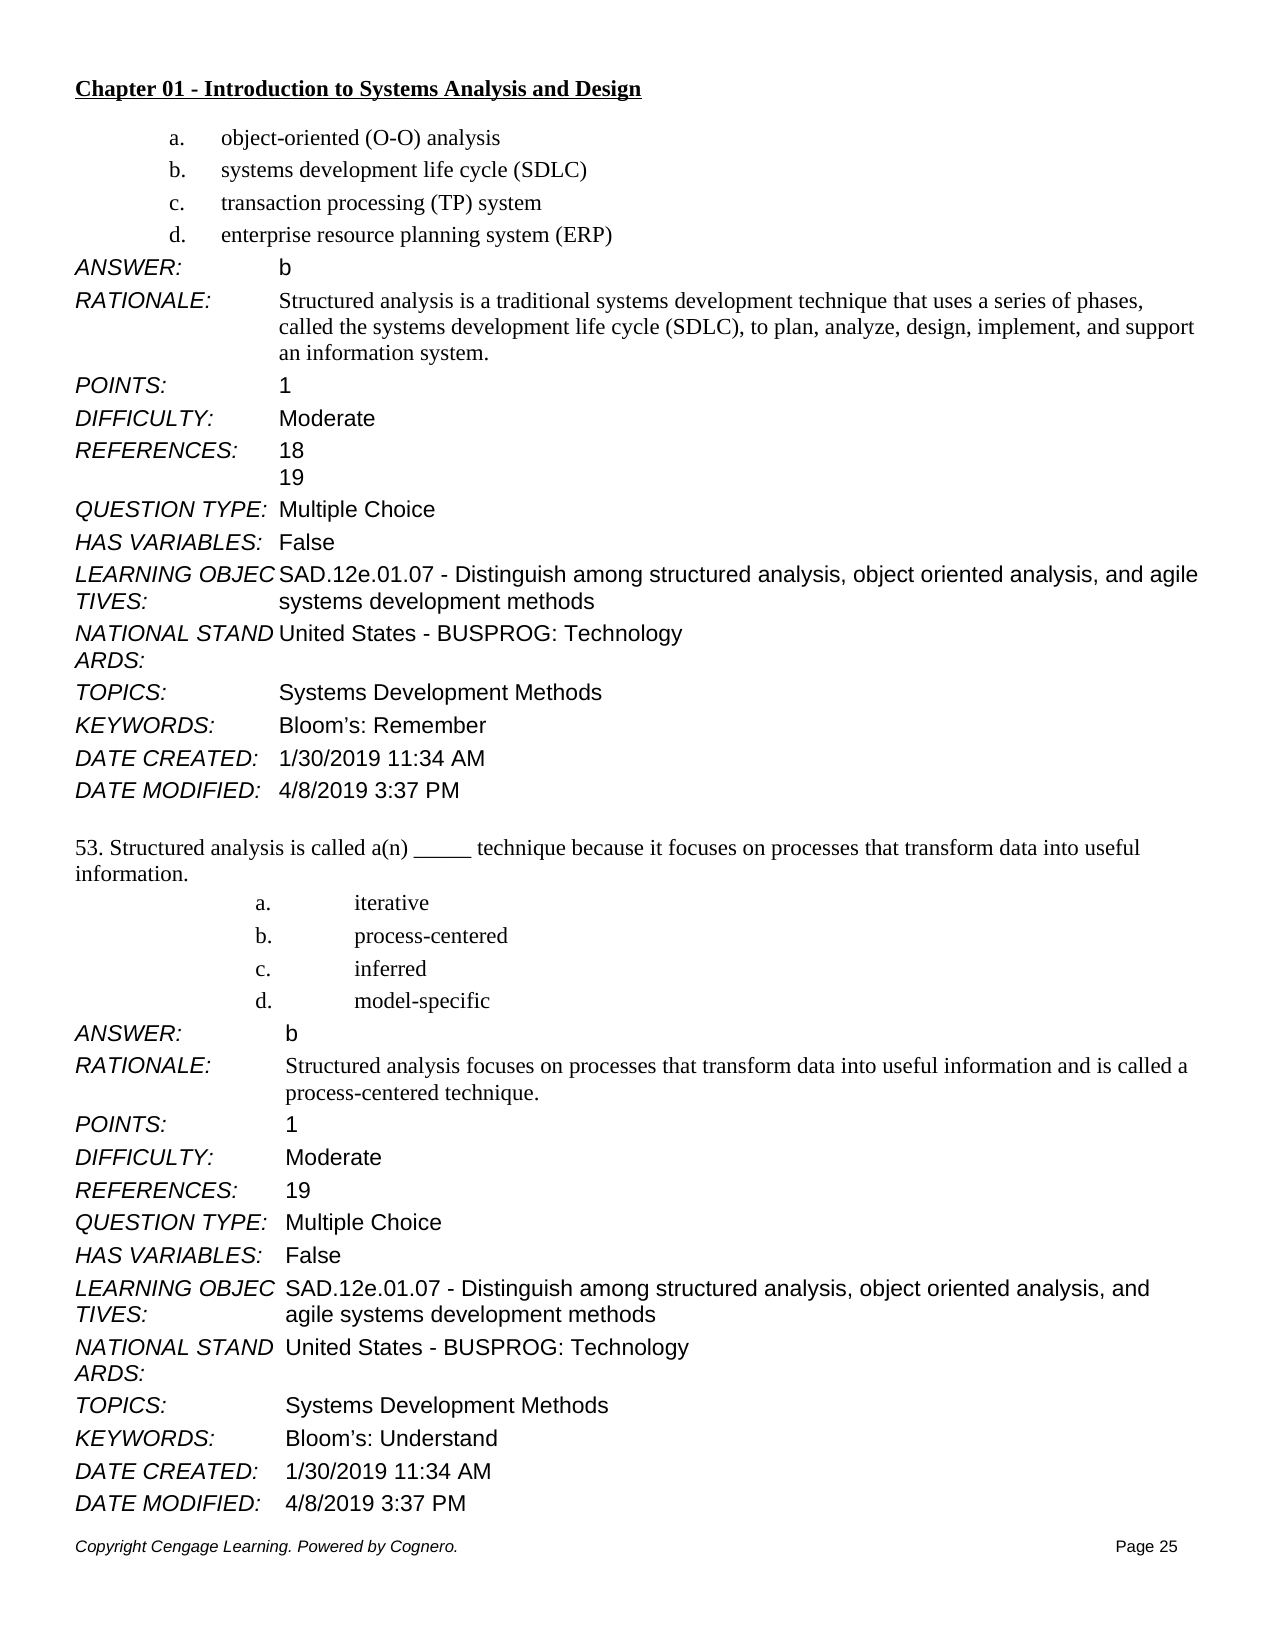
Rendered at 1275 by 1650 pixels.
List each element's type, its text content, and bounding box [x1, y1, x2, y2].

table_header 53. Structured analysis is called a(n) _____ technique because it focuses on processes that transform data into useful information. [75, 834, 1200, 1520]
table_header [75, 121, 1200, 807]
